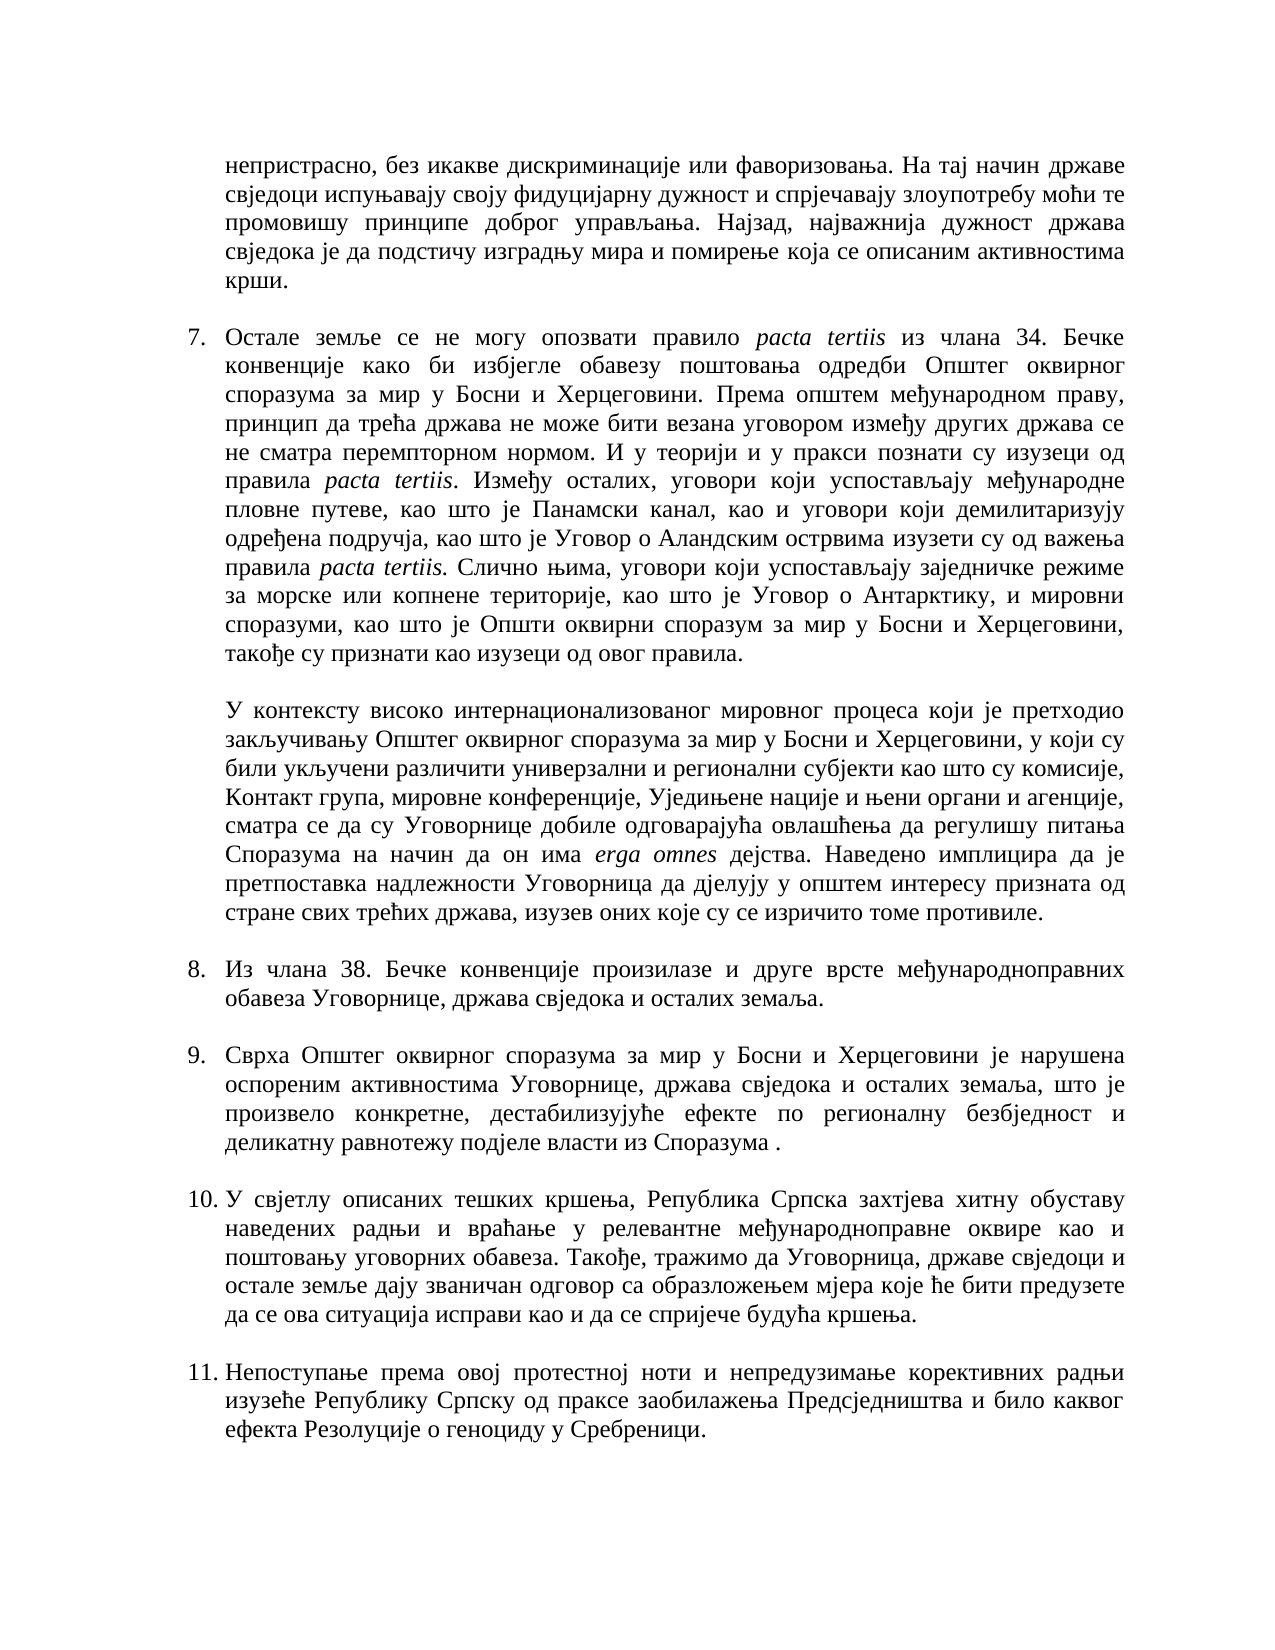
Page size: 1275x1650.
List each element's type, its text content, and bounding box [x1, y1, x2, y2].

list Непоступање према овој протестној ноти и непредузимање корективних радњи изузеће Републику Српску од праксе заобилажења Предсједништва и било каквог ефекта Резолуције о геноциду у Сребреници. [187, 1357, 1125, 1443]
list Из члана 38. Бечке конвенције произилазе и друге врсте међународноправних обавеза Уговорнице, држава свједока и осталих земаља. [187, 954, 1125, 1012]
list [225, 150, 1125, 294]
list Остале земље се не могу опозвати правило pacta tertiis из члана 34. Бечке конвенције како би избјегле обавезу поштовања одредби Општег оквирног споразума за мир у Босни и Херцеговини. Према општем међународном праву, принцип да трећа држава не може бити везана уговором између других држава се не сматра перемпторном нормом. И у теорији и у пракси познати су изузеци од правила pacta tertiis. Између осталих, уговори који успостављају међународне пловне путеве, као што је Панамски канал, као и уговори који демилитаризују одређена подручја, као што је Уговор о Аландским острвима изузети су од важења правила pacta tertiis. Слично њима, уговори који успостављају заједничке режиме за морске или копнене територије, као што је Уговор о Антарктику, и мировни споразуми, као што је Општи оквирни споразум за мир у Босни и Херцеговини, такође су признати као изузеци од овог правила. [187, 322, 1125, 667]
list У свјетлу описаних тешких кршења, Република Српска захтјева хитну обуставу наведених радњи и враћање у релевантне међународноправне оквире као и поштовању уговорних обавеза. Такође, тражимо да Уговорница, државе свједоци и остале земље дају званичан одговор са образложењем мјера које ће бити предузете да се ова ситуација исправи као и да се спријече будућа кршења. [187, 1184, 1125, 1328]
list Сврха Општег оквирног споразума за мир у Босни и Херцеговини је нарушена оспореним активностима Уговорнице, држава свједока и осталих земаља, што је произвело конкретне, дестабилизујуће ефекте по регионалну безбједност и деликатну равнотежу подјеле власти из Споразума . [187, 1041, 1125, 1156]
list У контексту високо интернационализованог мировног процеса који је претходио закључивању Општег оквирног споразума за мир у Босни и Херцеговини, у који су били укључени различити универзални и регионални субјекти као што су комисије, Контакт група, мировне конференције, Уједињене нације и њени органи и агенције, сматра се да су Уговорнице добиле одговарајућа овлашћења да регулишу питања Споразума на начин да он има erga omnes дејства. Наведено имплицира да је претпоставка надлежности Уговорница да дјелују у општем интересу призната од стране свих трећих држава, изузев оних које су се изричито томе противиле. [225, 696, 1125, 926]
